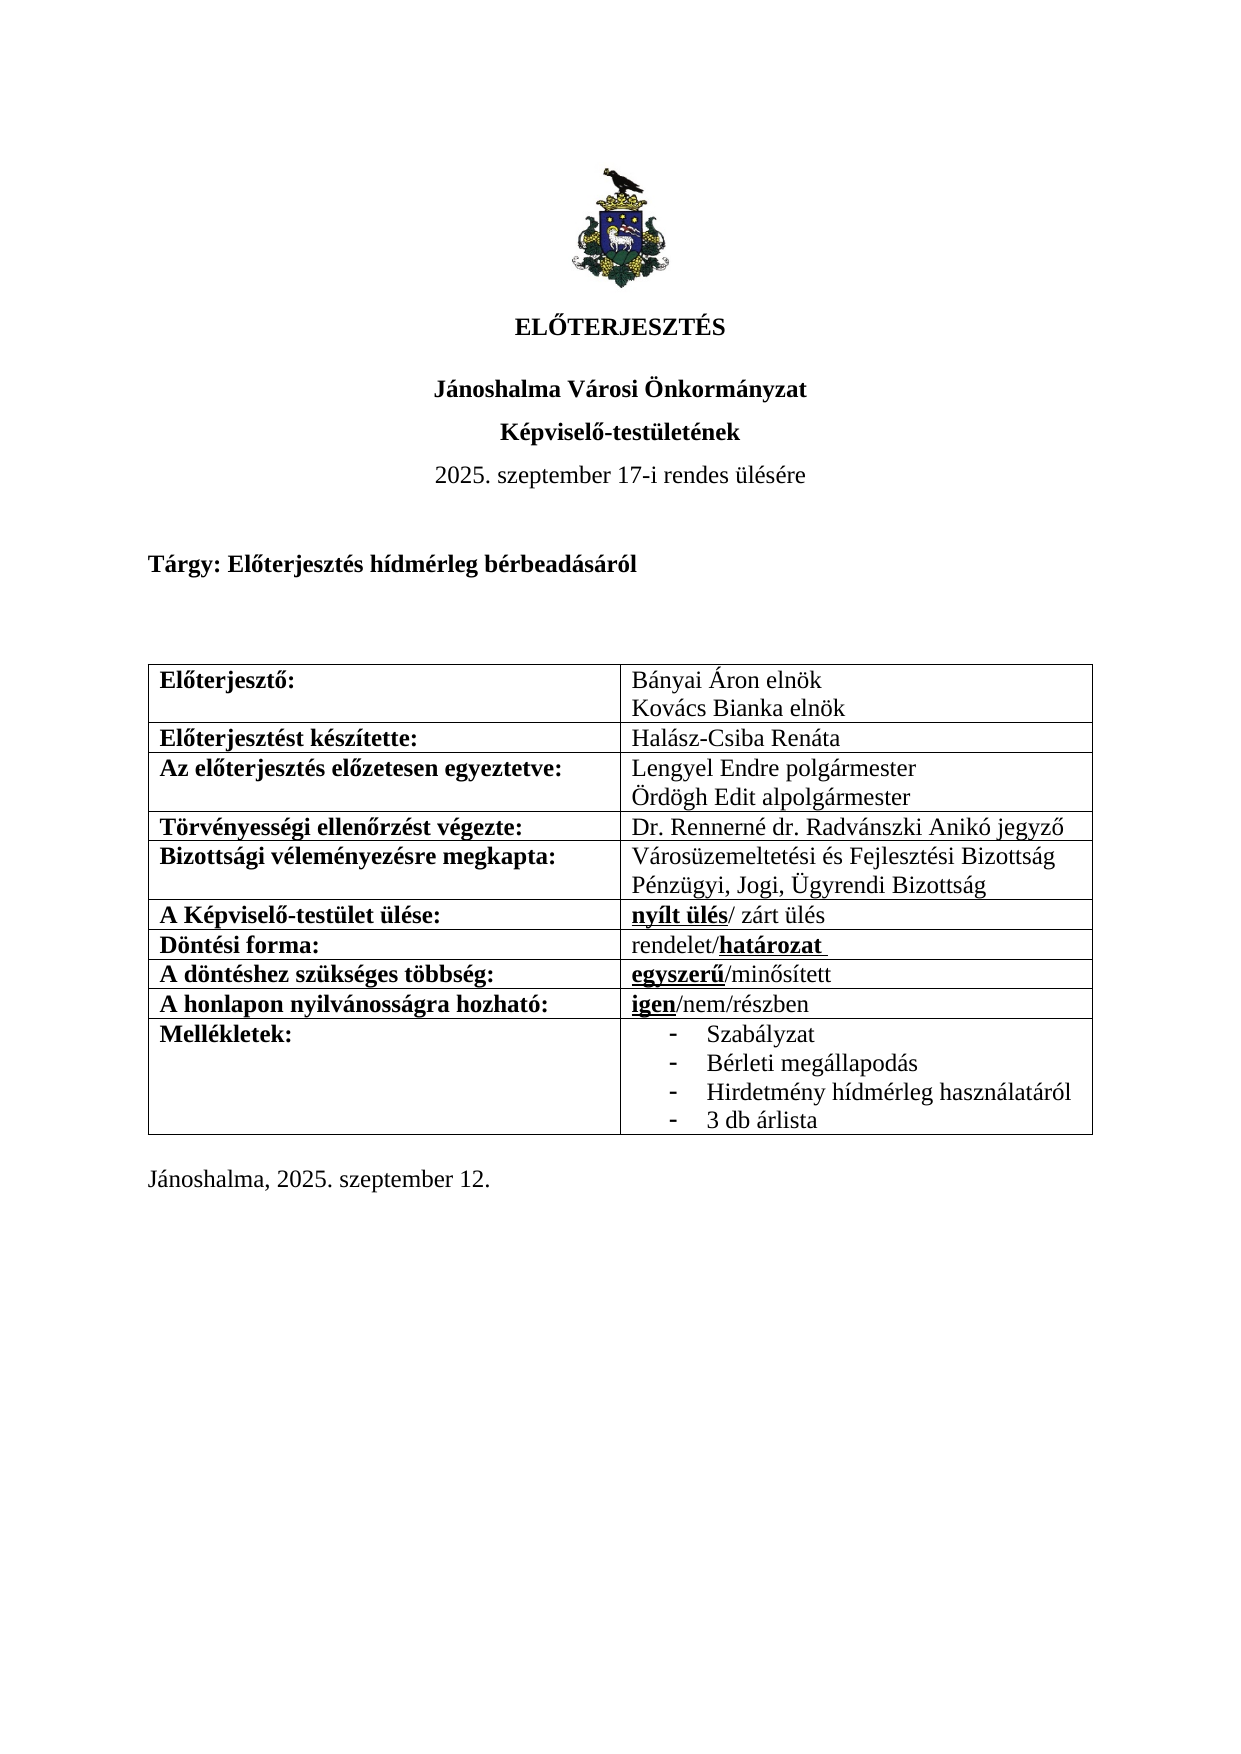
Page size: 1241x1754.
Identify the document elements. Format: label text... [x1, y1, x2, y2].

text Jánoshalma, 2025. szeptember 12. [148, 1164, 1093, 1193]
table_cell Lengyel Endre polgármester Ördögh Edit alpolgármester [621, 753, 1092, 811]
table_cell Mellékletek: [149, 1019, 620, 1134]
table_header Bányai Áron elnök Kovács Bianka elnök [621, 665, 1092, 722]
table_cell igen/nem/részben [621, 989, 1092, 1018]
table_cell nyílt ülés/ zárt ülés [621, 900, 1092, 929]
table_cell A honlapon nyilvánosságra hozható: [149, 989, 620, 1018]
table_cell egyszerű/minősített [621, 960, 1092, 988]
text Képviselő-testületének [148, 417, 1093, 446]
table_cell Szabályzat Bérleti megállapodás Hirdetmény hídmérleg használatáról 3 db árlista [621, 1019, 1092, 1134]
table_header Előterjesztő: [149, 665, 620, 722]
text Jánoshalma Városi Önkormányzat [148, 374, 1093, 403]
text ELŐTERJESZTÉS [148, 312, 1093, 341]
table_cell Bizottsági véleményezésre megkapta: [149, 841, 620, 899]
table_cell rendelet/határozat [621, 930, 1092, 958]
table_cell Városüzemeltetési és Fejlesztési Bizottság Pénzügyi, Jogi, Ügyrendi Bizottság [621, 841, 1092, 899]
table_cell Dr. Rennerné dr. Radvánszki Anikó jegyző [621, 812, 1092, 840]
table_cell A Képviselő-testület ülése: [149, 900, 620, 929]
table_cell Halász-Csiba Renáta [621, 723, 1092, 752]
table_cell Törvényességi ellenőrzést végezte: [149, 812, 620, 840]
text 2025. szeptember 17-i rendes ülésére [148, 460, 1093, 489]
table_cell Előterjesztést készítette: [149, 723, 620, 752]
table_cell Az előterjesztés előzetesen egyeztetve: [149, 753, 620, 811]
text Tárgy: Előterjesztés hídmérleg bérbeadásáról [148, 549, 1093, 577]
picture [565, 162, 675, 294]
table_cell A döntéshez szükséges többség: [149, 960, 620, 988]
table_cell Döntési forma: [149, 930, 620, 958]
